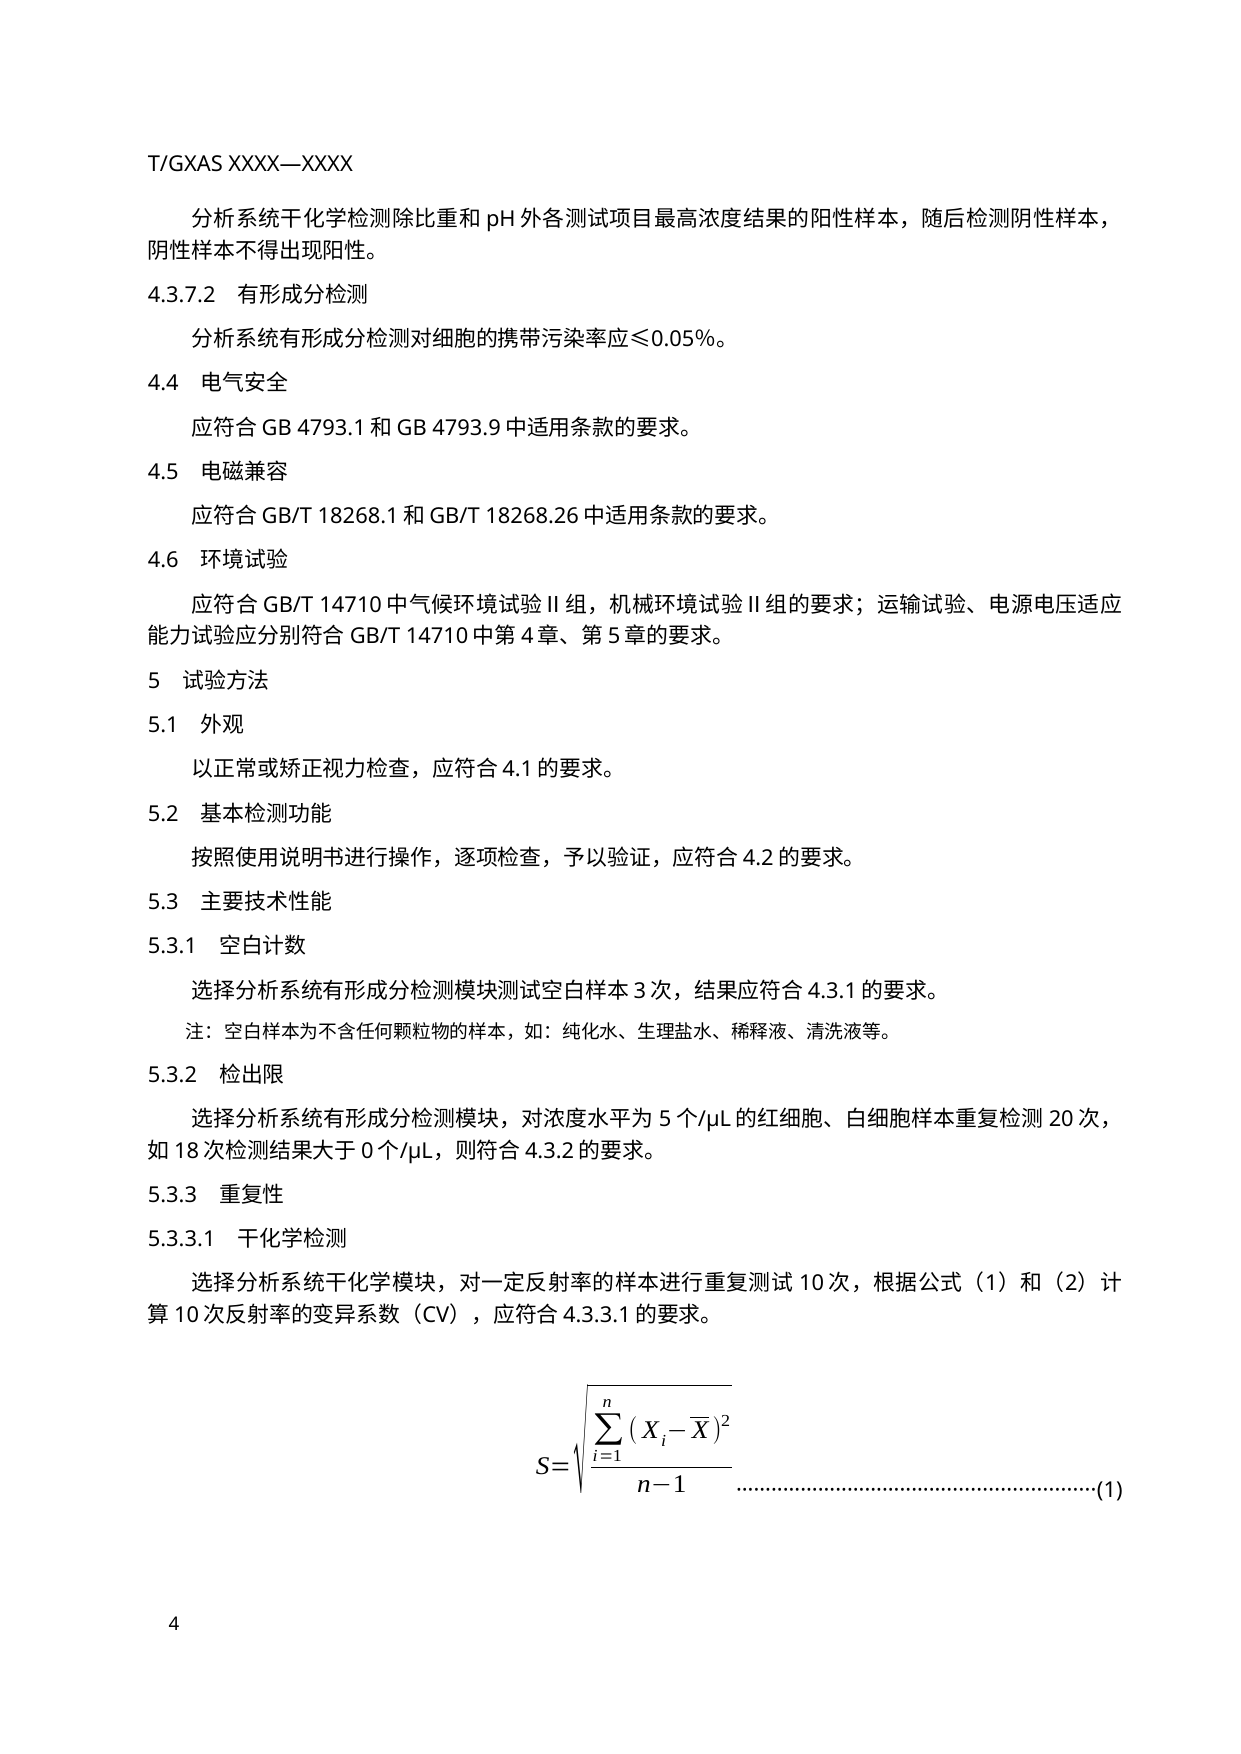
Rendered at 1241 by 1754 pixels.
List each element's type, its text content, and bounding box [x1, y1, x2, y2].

text 应符合GB/T 14710中气候环境试验Ⅱ组，机械环境试验Ⅱ组的要求；运输试验、电源电压适应能力试验应分别符合 GB/T 14710中第4章、第5章的要求。 [148, 587, 1122, 650]
text 基本检测功能 [148, 796, 1122, 827]
text 选择分析系统干化学模块，对一定反射率的样本进行重复测试10次，根据公式（1）和（2）计算10次反射率的变异系数（CV），应符合4.3.3.1的要求。 [148, 1265, 1122, 1329]
text 按照使用说明书进行操作，逐项检查，予以验证，应符合4.2的要求。 [148, 840, 1122, 872]
list 试验方法 [148, 663, 1122, 694]
text 应符合GB 4793.1和GB 4793.9中适用条款的要求。 [148, 409, 1122, 441]
text 主要技术性能 [148, 884, 1122, 916]
text 选择分析系统有形成分检测模块，对浓度水平为5个/μL的红细胞、白细胞样本重复检测20次，如18次检测结果大于0个/μL，则符合4.3.2的要求。 [148, 1101, 1122, 1164]
text 有形成分检测 [148, 277, 1122, 308]
text 重复性 [148, 1177, 1122, 1209]
text 空白计数 [148, 928, 1122, 960]
text 环境试验 [148, 542, 1122, 574]
text 选择分析系统有形成分检测模块测试空白样本3次，结果应符合4.3.1的要求。 [148, 973, 1122, 1004]
text 空白样本为不含任何颗粒物的样本，如：纯化水、生理盐水、稀释液、清洗液等。 [186, 1017, 1122, 1044]
text 应符合GB/T 18268.1和GB/T 18268.26中适用条款的要求。 [148, 498, 1122, 530]
text 干化学检测 [148, 1221, 1122, 1253]
text 检出限 [148, 1057, 1122, 1088]
text 分析系统有形成分检测对细胞的携带污染率应≤0.05％。 [148, 321, 1122, 353]
text 电磁兼容 [148, 454, 1122, 486]
text 电气安全 [148, 365, 1122, 397]
text () [148, 1384, 1122, 1504]
text 分析系统干化学检测除比重和pH外各测试项目最高浓度结果的阳性样本，随后检测阴性样本，阴性样本不得出现阳性。 [148, 201, 1122, 264]
text 以正常或矫正视力检查，应符合4.1的要求。 [148, 751, 1122, 783]
text 外观 [148, 707, 1122, 739]
